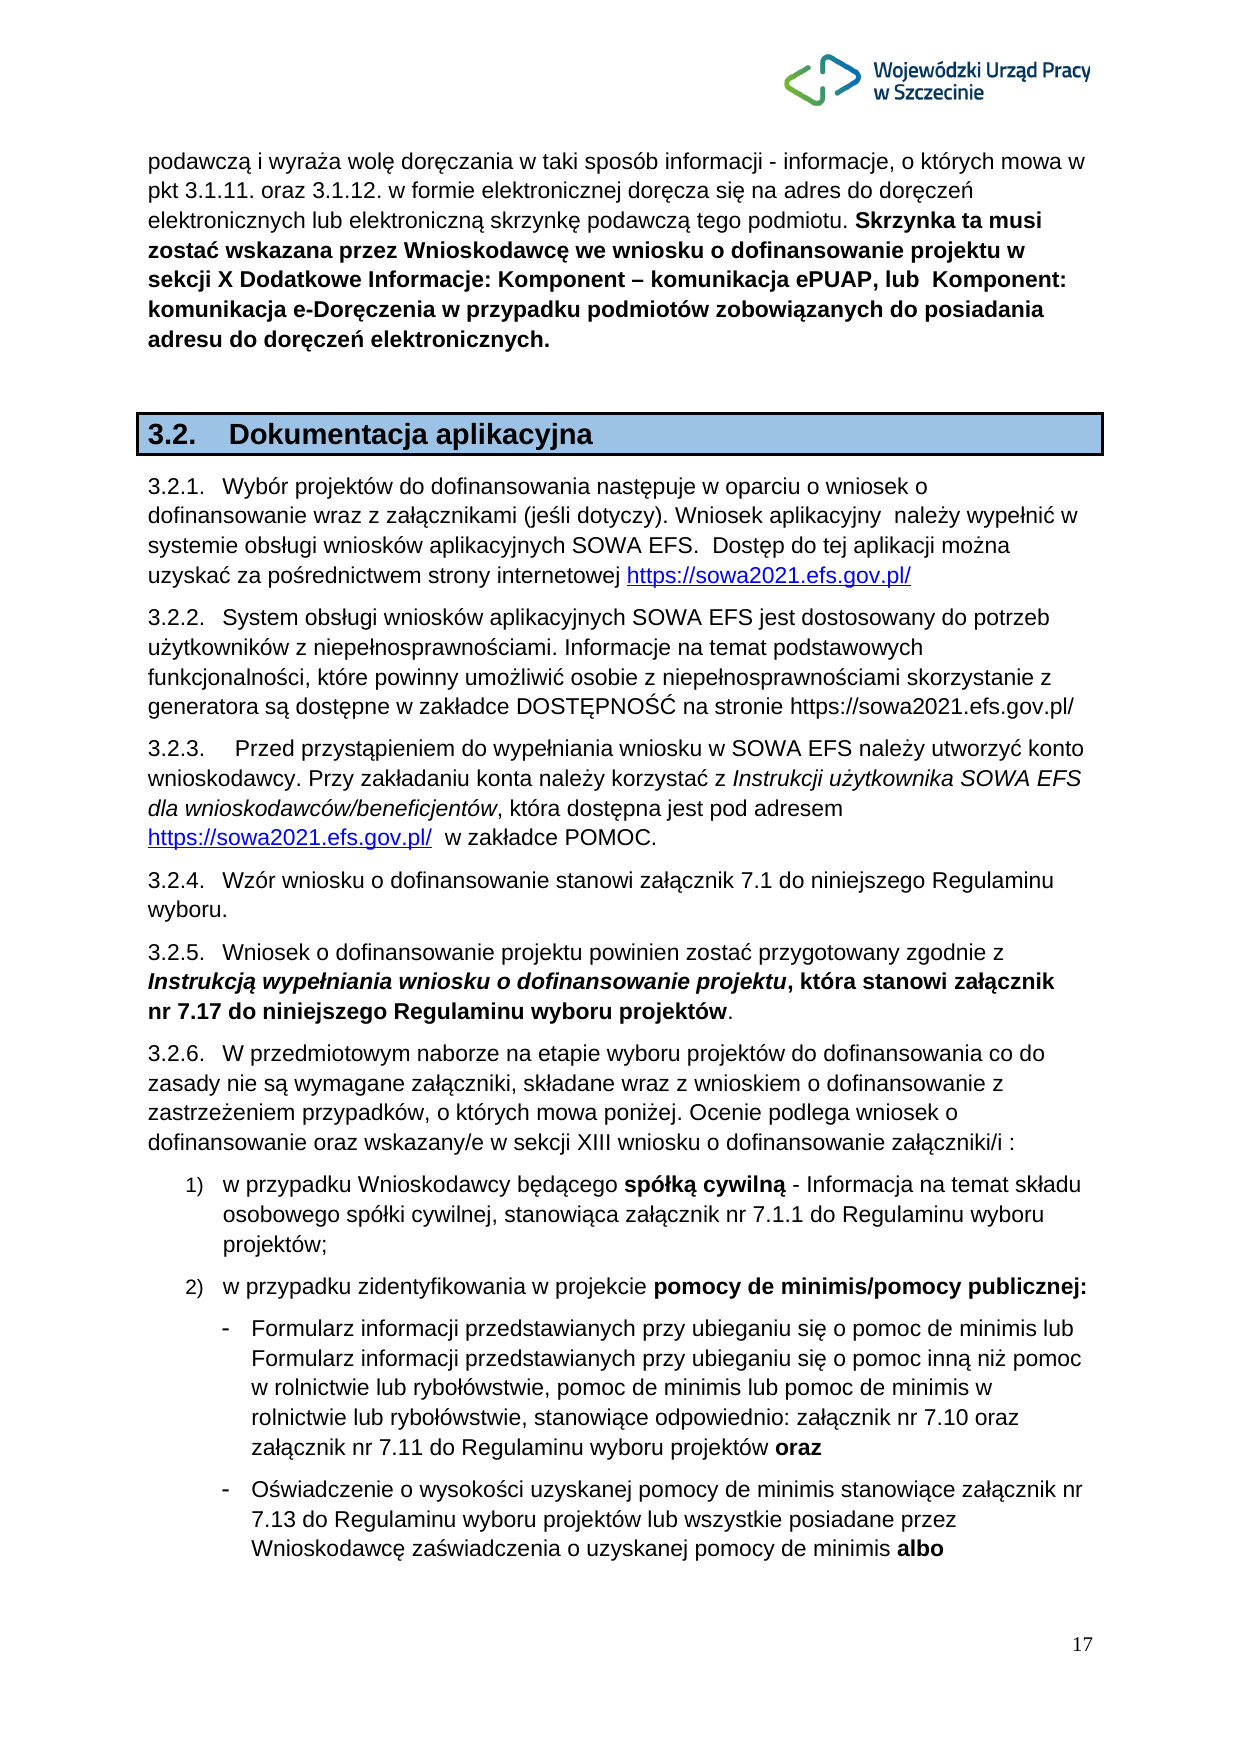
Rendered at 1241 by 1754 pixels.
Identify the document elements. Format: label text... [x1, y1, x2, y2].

picture [784, 54, 1091, 106]
list Wybór projektów do dofinansowania następuje w oparciu o wniosek o dofinansowanie wraz z załącznikami (jeśli dotyczy). Wniosek aplikacyjny należy wypełnić w systemie obsługi wniosków aplikacyjnych SOWA EFS. Dostęp do tej aplikacji można uzyskać za pośrednictwem strony internetowej https://sowa2021.efs.gov.pl/ [148, 473, 1092, 588]
list W przedmiotowym naborze na etapie wyboru projektów do dofinansowania co do zasady nie są wymagane załączniki, składane wraz z wnioskiem o dofinansowanie z zastrzeżeniem przypadków, o których mowa poniżej. Ocenie podlega wniosek o dofinansowanie oraz wskazany/e w sekcji XIII wniosku o dofinansowanie załączniki/i : [148, 1040, 1092, 1155]
list w przypadku Wnioskodawcy będącego spółką cywilną - Informacja na temat składu osobowego spółki cywilnej, stanowiąca załącznik nr 7.1.1 do Regulaminu wyboru projektów; [185, 1171, 1092, 1257]
list System obsługi wniosków aplikacyjnych SOWA EFS jest dostosowany do potrzeb użytkowników z niepełnosprawnościami. Informacje na temat podstawowych funkcjonalności, które powinny umożliwić osobie z niepełnosprawnościami skorzystanie z generatora są dostępne w zakładce DOSTĘPNOŚĆ na stronie https://sowa2021.efs.gov.pl/ [148, 604, 1092, 719]
list Formularz informacji przedstawianych przy ubieganiu się o pomoc de minimis lub Formularz informacji przedstawianych przy ubieganiu się o pomoc inną niż pomoc w rolnictwie lub rybołówstwie, pomoc de minimis lub pomoc de minimis w rolnictwie lub rybołówstwie, stanowiące odpowiednio: załącznik nr 7.10 oraz załącznik nr 7.11 do Regulaminu wyboru projektów oraz [222, 1315, 1092, 1460]
list Przed przystąpieniem do wypełniania wniosku w SOWA EFS należy utworzyć konto wnioskodawcy. Przy zakładaniu konta należy korzystać z Instrukcji użytkownika SOWA EFS dla wnioskodawców/beneficjentów, która dostępna jest pod adresem https://sowa2021.efs.gov.pl/ w zakładce POMOC. [148, 735, 1092, 851]
text Dokumentacja aplikacyjna [139, 415, 1101, 453]
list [148, 148, 1092, 352]
list Wzór wniosku o dofinansowanie stanowi załącznik 7.1 do niniejszego Regulaminu wyboru. [148, 867, 1092, 923]
list Wniosek o dofinansowanie projektu powinien zostać przygotowany zgodnie z Instrukcją wypełniania wniosku o dofinansowanie projektu, która stanowi załącznik nr 7.17 do niniejszego Regulaminu wyboru projektów. [148, 938, 1092, 1024]
list w przypadku zidentyfikowania w projekcie pomocy de minimis/pomocy publicznej: [185, 1273, 1092, 1299]
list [222, 1476, 1092, 1562]
